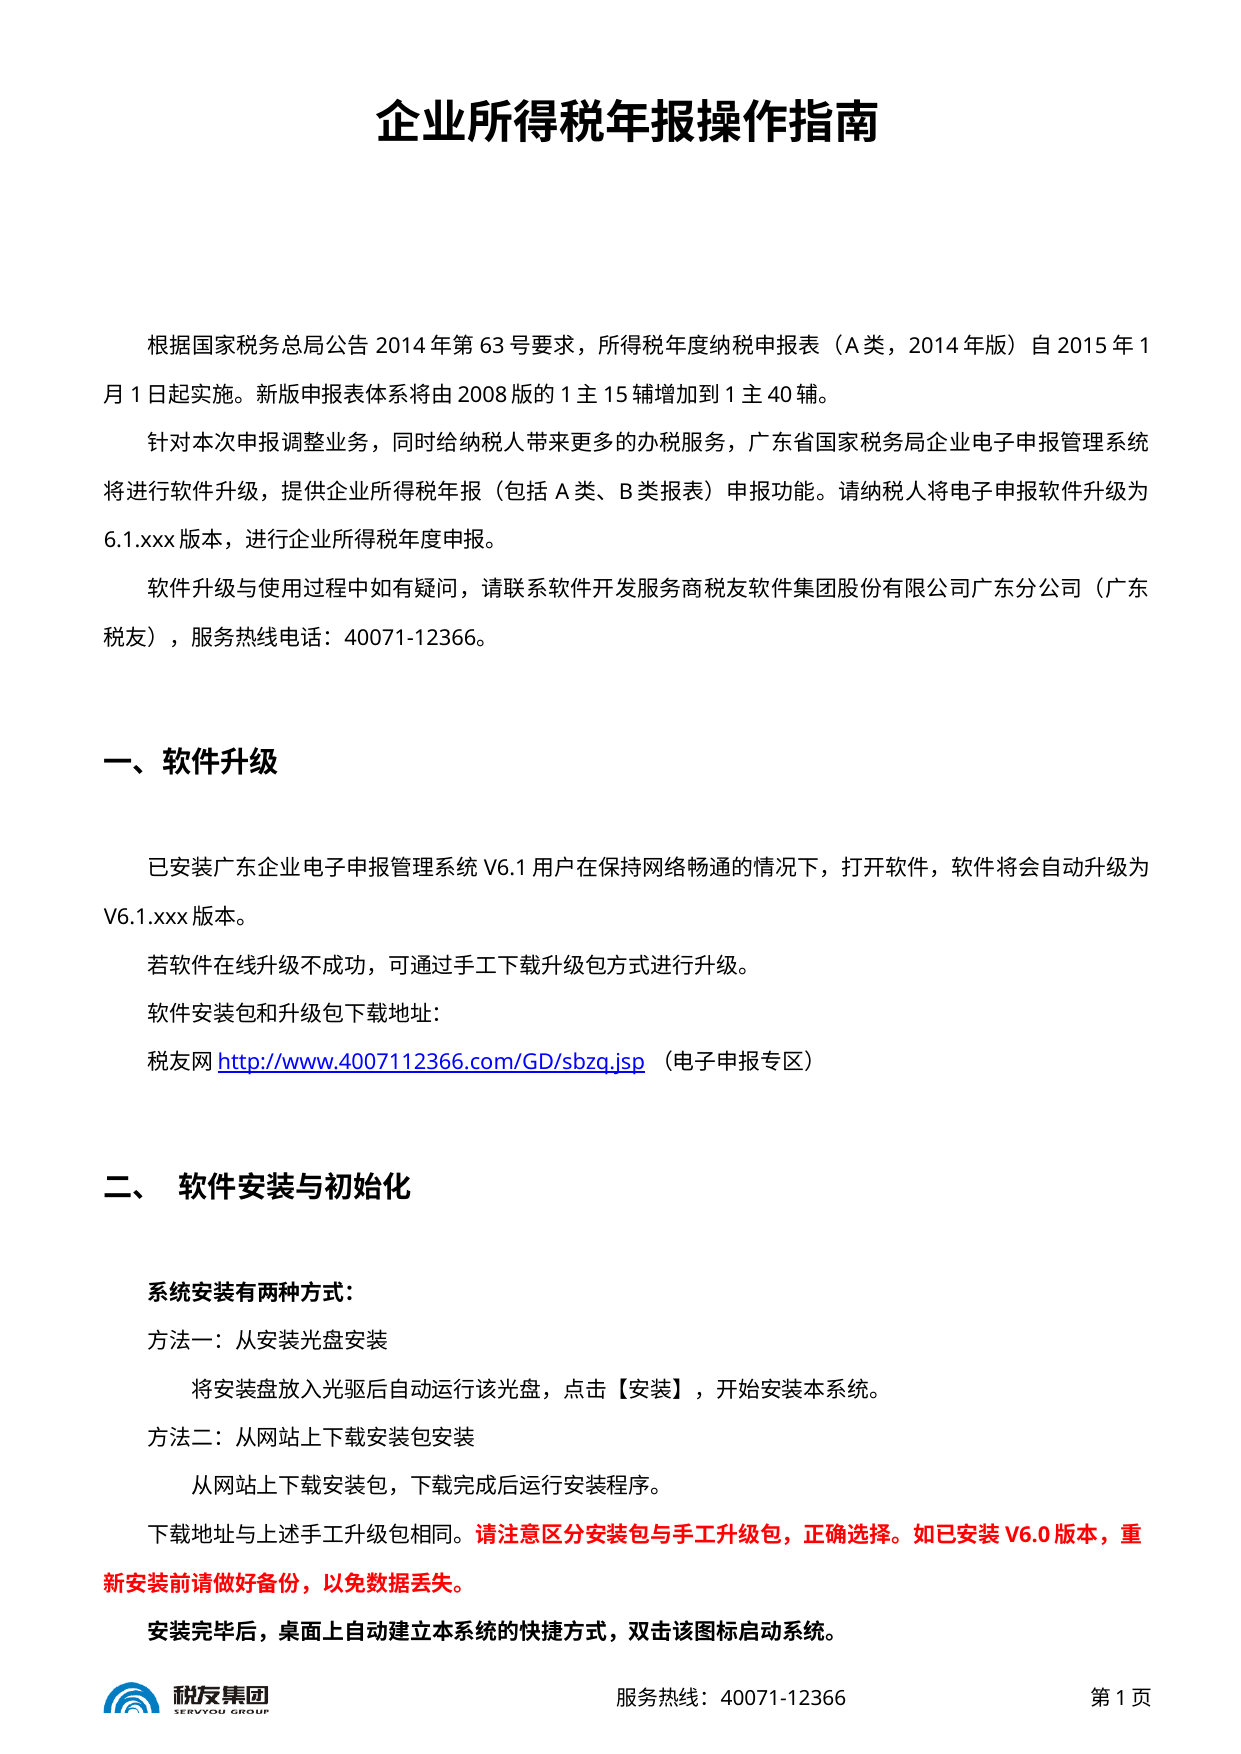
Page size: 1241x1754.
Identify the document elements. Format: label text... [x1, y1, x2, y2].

text 从网站上下载安装包，下载完成后运行安装程序。 [147, 1468, 1152, 1501]
subtitle 企业所得税年报操作指南 [103, 70, 1152, 168]
text 下载地址与上述手工升级包相同。请注意区分安装包与手工升级包，正确选择。如已安装V6.0版本，重新安装前请做好备份，以免数据丢失。 [103, 1516, 1152, 1598]
text 若软件在线升级不成功，可通过手工下载升级包方式进行升级。 [103, 947, 1152, 980]
text 软件安装包和升级包下载地址： [103, 996, 1152, 1028]
text 已安装广东企业电子申报管理系统V6.1用户在保持网络畅通的情况下，打开软件，软件将会自动升级为V6.1.xxx版本。 [103, 850, 1152, 931]
picture [103, 1682, 269, 1714]
text 系统安装有两种方式： [103, 1275, 1152, 1307]
text 方法二：从网站上下载安装包安装 [103, 1420, 1152, 1452]
text 针对本次申报调整业务，同时给纳税人带来更多的办税服务，广东省国家税务局企业电子申报管理系统将进行软件升级，提供企业所得税年报（包括A类、B类报表）申报功能。请纳税人将电子申报软件升级为6.1.xxx版本，进行企业所得税年度申报。 [103, 425, 1152, 555]
subtitle 软件安装与初始化 [103, 1152, 1152, 1217]
subtitle 一、软件升级 [103, 727, 1152, 792]
text 根据国家税务总局公告2014年第63号要求，所得税年度纳税申报表（A类，2014年版）自2015年1月1日起实施。新版申报表体系将由2008版的1主15辅增加到1主40辅。 [103, 328, 1152, 409]
text 税友网http://www.4007112366.com/GD/sbzq.jsp （电子申报专区） [103, 1044, 1152, 1076]
text 安装完毕后，桌面上自动建立本系统的快捷方式，双击该图标启动系统。 [103, 1613, 1152, 1646]
text 将安装盘放入光驱后自动运行该光盘，点击【安装】，开始安装本系统。 [147, 1371, 1152, 1404]
text 软件升级与使用过程中如有疑问，请联系软件开发服务商税友软件集团股份有限公司广东分公司（广东税友），服务热线电话：40071-12366。 [103, 571, 1152, 652]
text 方法一：从安装光盘安装 [103, 1323, 1152, 1356]
